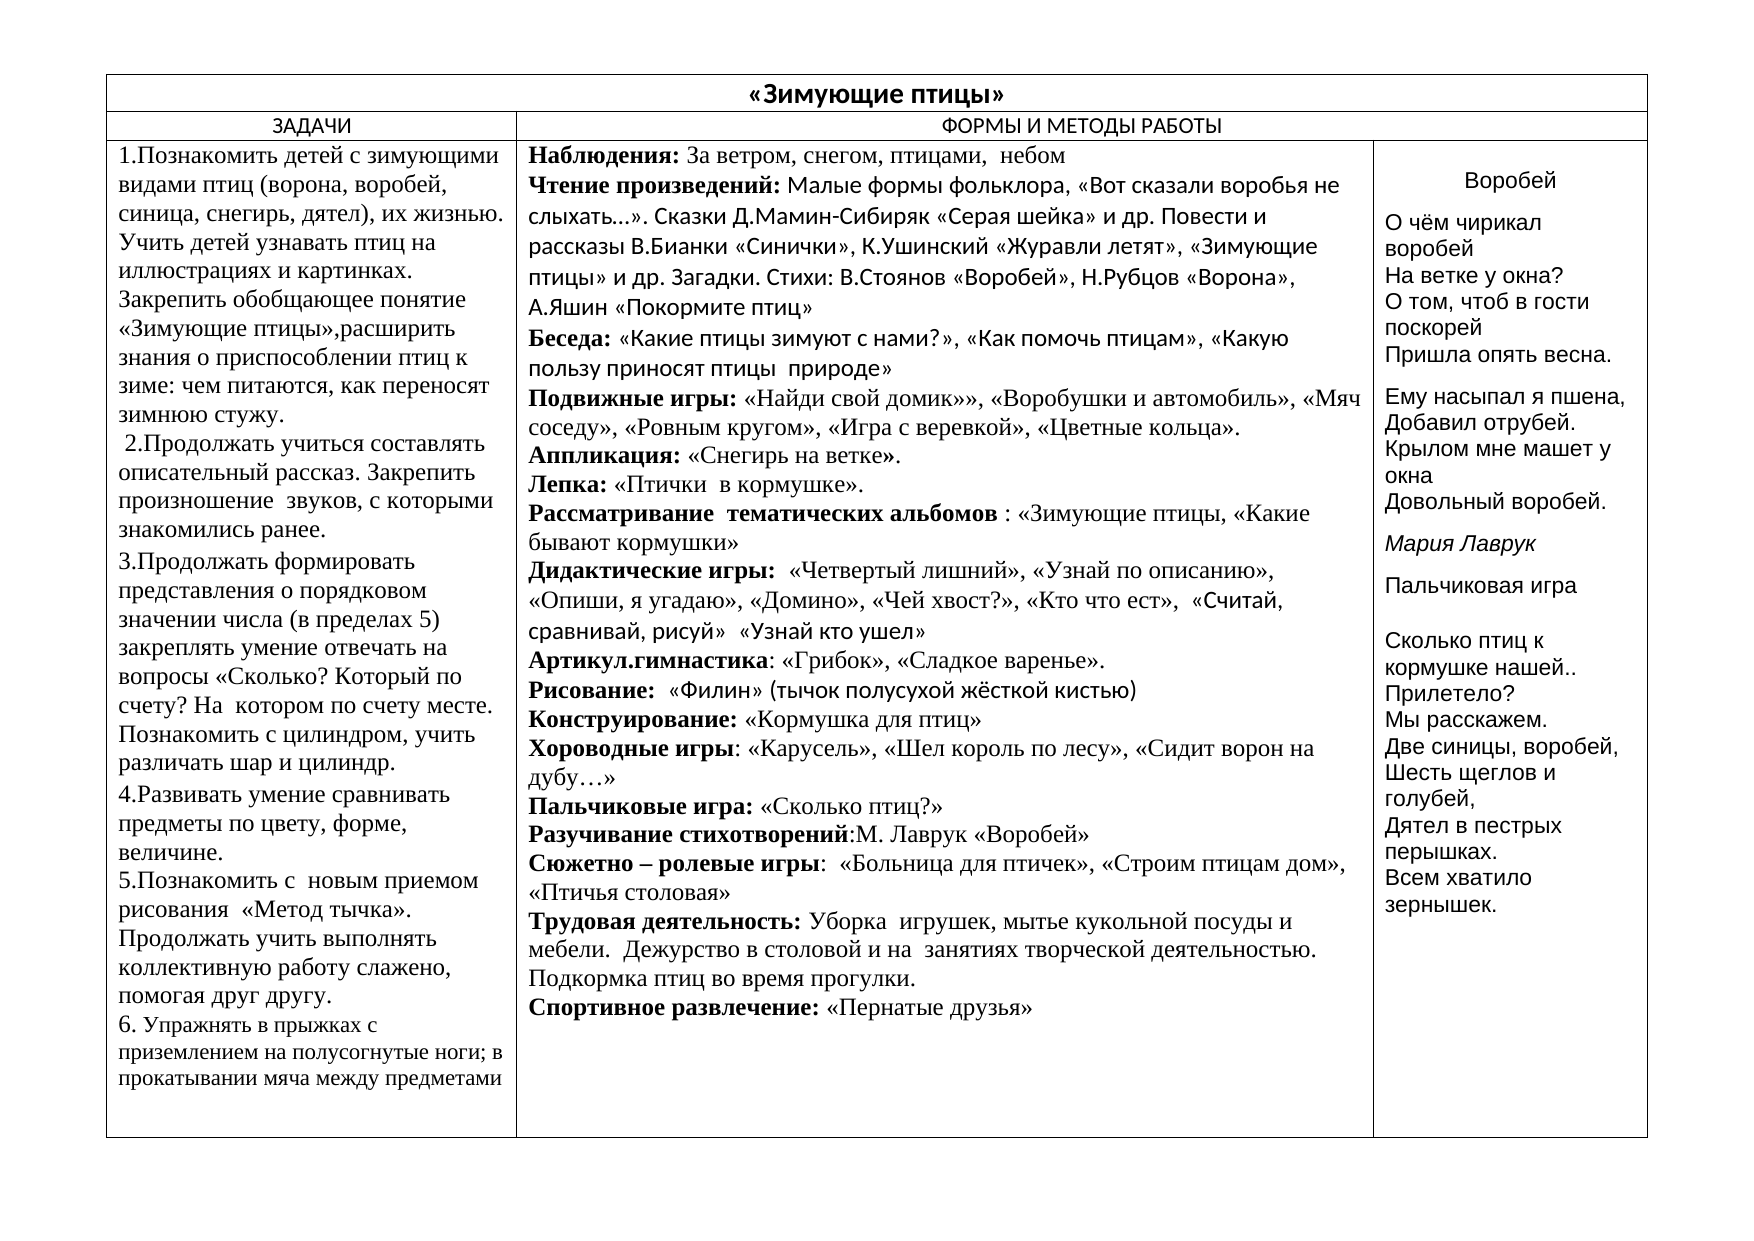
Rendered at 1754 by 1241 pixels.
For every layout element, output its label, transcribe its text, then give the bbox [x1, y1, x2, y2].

table_cell Наблюдения: За ветром, снегом, птицами, небом Чтение произведений: Малые формы фольклора, «Вот сказали воробья не слыхать…». Сказки Д.Мамин-Сибиряк «Серая шейка» и др. Повести и рассказы В.Бианки «Синички», К.Ушинский «Журавли летят», «Зимующие птицы» и др. Загадки. Стихи: В.Стоянов «Воробей», Н.Рубцов «Ворона», А.Яшин «Покормите птиц» Беседа: «Какие птицы зимуют с нами?», «Как помочь птицам», «Какую пользу приносят птицы природе» Подвижные игры: «Найди свой домик»», «Воробушки и автомобиль», «Мяч соседу», «Ровным кругом», «Игра с веревкой», «Цветные кольца». Аппликация: «Снегирь на ветке». Лепка: «Птички в кормушке». Рассматривание тематических альбомов : «Зимующие птицы, «Какие бывают кормушки» Дидактические игры: «Четвертый лишний», «Узнай по описанию», «Опиши, я угадаю», «Домино», «Чей хвост?», «Кто что ест», «Считай, сравнивай, рисуй» «Узнай кто ушел» Артикул.гимнастика: «Грибок», «Сладкое варенье». Рисование: «Филин» (тычок полусухой жёсткой кистью) Конструирование: «Кормушка для птиц» Хороводные игры: «Карусель», «Шел король по лесу», «Сидит ворон на дубу…» Пальчиковые игра: «Сколько птиц?» Разучивание стихотворений:М. Лаврук «Воробей» Сюжетно – ролевые игры: «Больница для птичек», «Строим птицам дом», «Птичья столовая» Трудовая деятельность: Уборка игрушек, мытье кукольной посуды и мебели. Дежурство в столовой и на занятиях творческой деятельностью. Подкормка птиц во время прогулки. Спортивное развлечение: «Пернатые друзья» [517, 141, 1373, 1137]
table_header «Зимующие птицы» [107, 75, 1647, 111]
table_cell ЗАДАЧИ [107, 112, 516, 139]
table_cell Воробей О чём чирикал воробей На ветке у окна? О том, чтоб в гости поскорей Пришла опять весна. Ему насыпал я пшена, Добавил отрубей. Крылом мне машет у окна Довольный воробей. Мария Лаврук Пальчиковая игра Сколько птиц к кормушке нашей.. Прилетело? Мы расскажем. Две синицы, воробей, Шесть щеглов и голубей, Дятел в пестрых перышках. Всем хватило зернышек. [1374, 141, 1647, 1137]
table_cell ФОРМЫ И МЕТОДЫ РАБОТЫ [517, 112, 1647, 139]
table_cell 1.Познакомить детей с зимующими видами птиц (ворона, воробей, синица, снегирь, дятел), их жизнью. Учить детей узнавать птиц на иллюстрациях и картинках. Закрепить обобщающее понятие «Зимующие птицы»,расширить знания о приспособлении птиц к зиме: чем питаются, как переносят зимнюю стужу. 2.Продолжать учиться составлять описательный рассказ. Закрепить произношение звуков, с которыми знакомились ранее. 3.Продолжать формировать представления о порядковом значении числа (в пределах 5) закреплять умение отвечать на вопросы «Сколько? Который по счету? На котором по счету месте. Познакомить с цилиндром, учить различать шар и цилиндр. 4.Развивать умение сравнивать предметы по цвету, форме, величине. 5.Познакомить с новым приемом рисования «Метод тычка». Продолжать учить выполнять коллективную работу слажено, помогая друг другу. 6. Упражнять в прыжках с приземлением на полусогнутые ноги; в прокатывании мяча между предметами [107, 141, 516, 1137]
